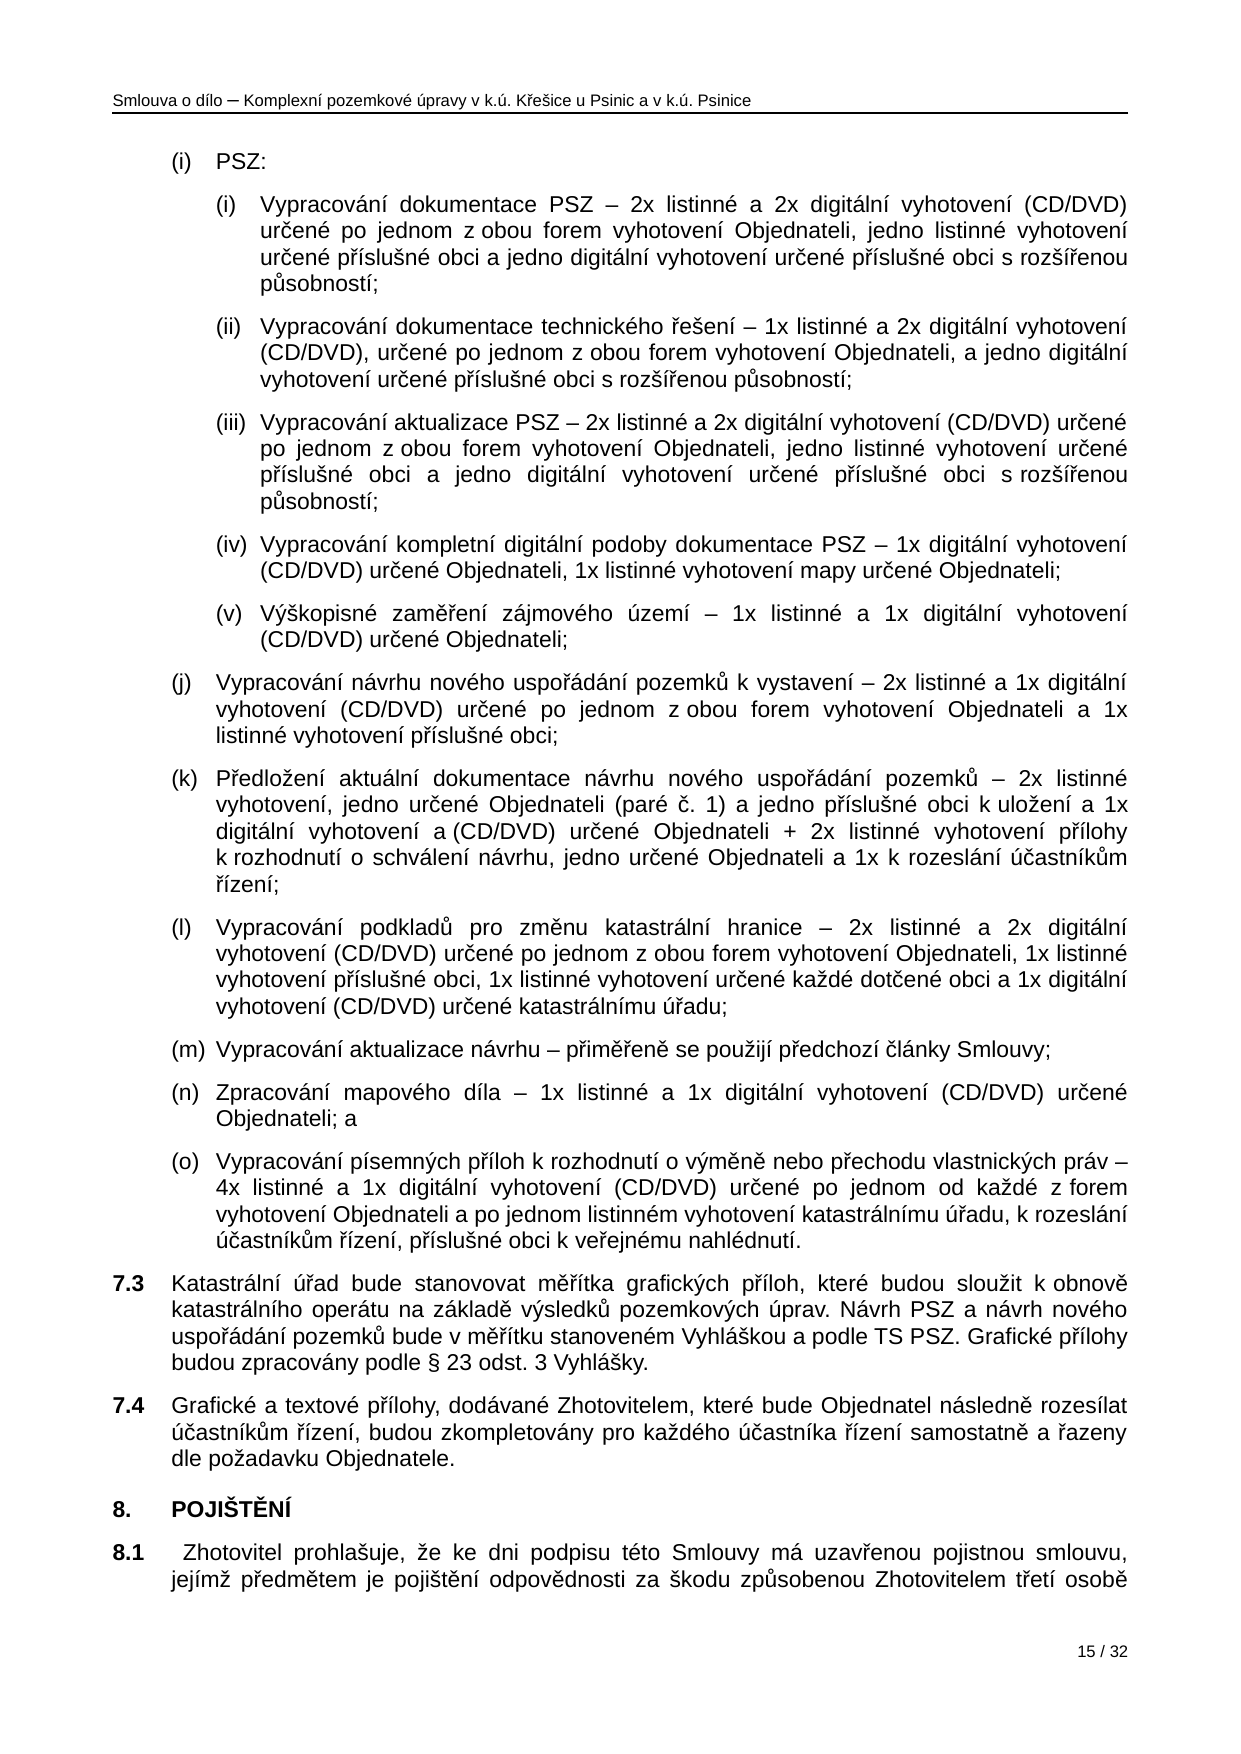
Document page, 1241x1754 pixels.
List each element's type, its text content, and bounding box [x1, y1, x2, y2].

list Vypracování návrhu nového uspořádání pozemků k vystavení – 2x listinné a 1x digitální vyhotovení (CD/DVD) určené po jednom z obou forem vyhotovení Objednateli a 1x listinné vyhotovení příslušné obci; [171, 669, 1128, 748]
list Vypracování dokumentace technického řešení – 1x listinné a 2x digitální vyhotovení (CD/DVD), určené po jednom z obou forem vyhotovení Objednateli, a jedno digitální vyhotovení určené příslušné obci s rozšířenou působností; [216, 313, 1128, 392]
text Grafické a textové přílohy, dodávané Zhotovitelem, které bude Objednatel následně rozesílat účastníkům řízení, budou zkompletovány pro každého účastníka řízení samostatně a řazeny dle požadavku Objednatele. [112, 1392, 1128, 1471]
list Výškopisné zaměření zájmového území – 1x listinné a 1x digitální vyhotovení (CD/DVD) určené Objednateli; [216, 600, 1128, 653]
text Pojištění [112, 1496, 1128, 1523]
list Vypracování aktualizace návrhu – přiměřeně se použijí předchozí články Smlouvy; [171, 1036, 1128, 1062]
list Vypracování podkladů pro změnu katastrální hranice – 2x listinné a 2x digitální vyhotovení (CD/DVD) určené po jednom z obou forem vyhotovení Objednateli, 1x listinné vyhotovení příslušné obci, 1x listinné vyhotovení určené každé dotčené obci a 1x digitální vyhotovení (CD/DVD) určené katastrálnímu úřadu; [171, 913, 1128, 1019]
list PSZ: [171, 148, 1128, 174]
list Vypracování kompletní digitální podoby dokumentace PSZ – 1x digitální vyhotovení (CD/DVD) určené Objednateli, 1x listinné vyhotovení mapy určené Objednateli; [216, 531, 1128, 583]
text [112, 1539, 1128, 1592]
list Zpracování mapového díla – 1x listinné a 1x digitální vyhotovení (CD/DVD) určené Objednateli; a [171, 1079, 1128, 1131]
text Katastrální úřad bude stanovovat měřítka grafických příloh, které budou sloužit k obnově katastrálního operátu na základě výsledků pozemkových úprav. Návrh PSZ a návrh nového uspořádání pozemků bude v měřítku stanoveném Vyhláškou a podle TS PSZ. Grafické přílohy budou zpracovány podle § 23 odst. 3 Vyhlášky. [112, 1270, 1128, 1376]
list Předložení aktuální dokumentace návrhu nového uspořádání pozemků – 2x listinné vyhotovení, jedno určené Objednateli (paré č. 1) a jedno příslušné obci k uložení a 1x digitální vyhotovení a (CD/DVD) určené Objednateli + 2x listinné vyhotovení přílohy k rozhodnutí o schválení návrhu, jedno určené Objednateli a 1x k rozeslání účastníkům řízení; [171, 765, 1128, 897]
list Vypracování aktualizace PSZ – 2x listinné a 2x digitální vyhotovení (CD/DVD) určené po jednom z obou forem vyhotovení Objednateli, jedno listinné vyhotovení určené příslušné obci a jedno digitální vyhotovení určené příslušné obci s rozšířenou působností; [216, 408, 1128, 514]
list Vypracování dokumentace PSZ – 2x listinné a 2x digitální vyhotovení (CD/DVD) určené po jednom z obou forem vyhotovení Objednateli, jedno listinné vyhotovení určené příslušné obci a jedno digitální vyhotovení určené příslušné obci s rozšířenou působností; [216, 191, 1128, 296]
list Vypracování písemných příloh k rozhodnutí o výměně nebo přechodu vlastnických práv – 4x listinné a 1x digitální vyhotovení (CD/DVD) určené po jednom od každé z forem vyhotovení Objednateli a po jednom listinném vyhotovení katastrálnímu úřadu, k rozeslání účastníkům řízení, příslušné obci k veřejnému nahlédnutí. [171, 1148, 1128, 1253]
